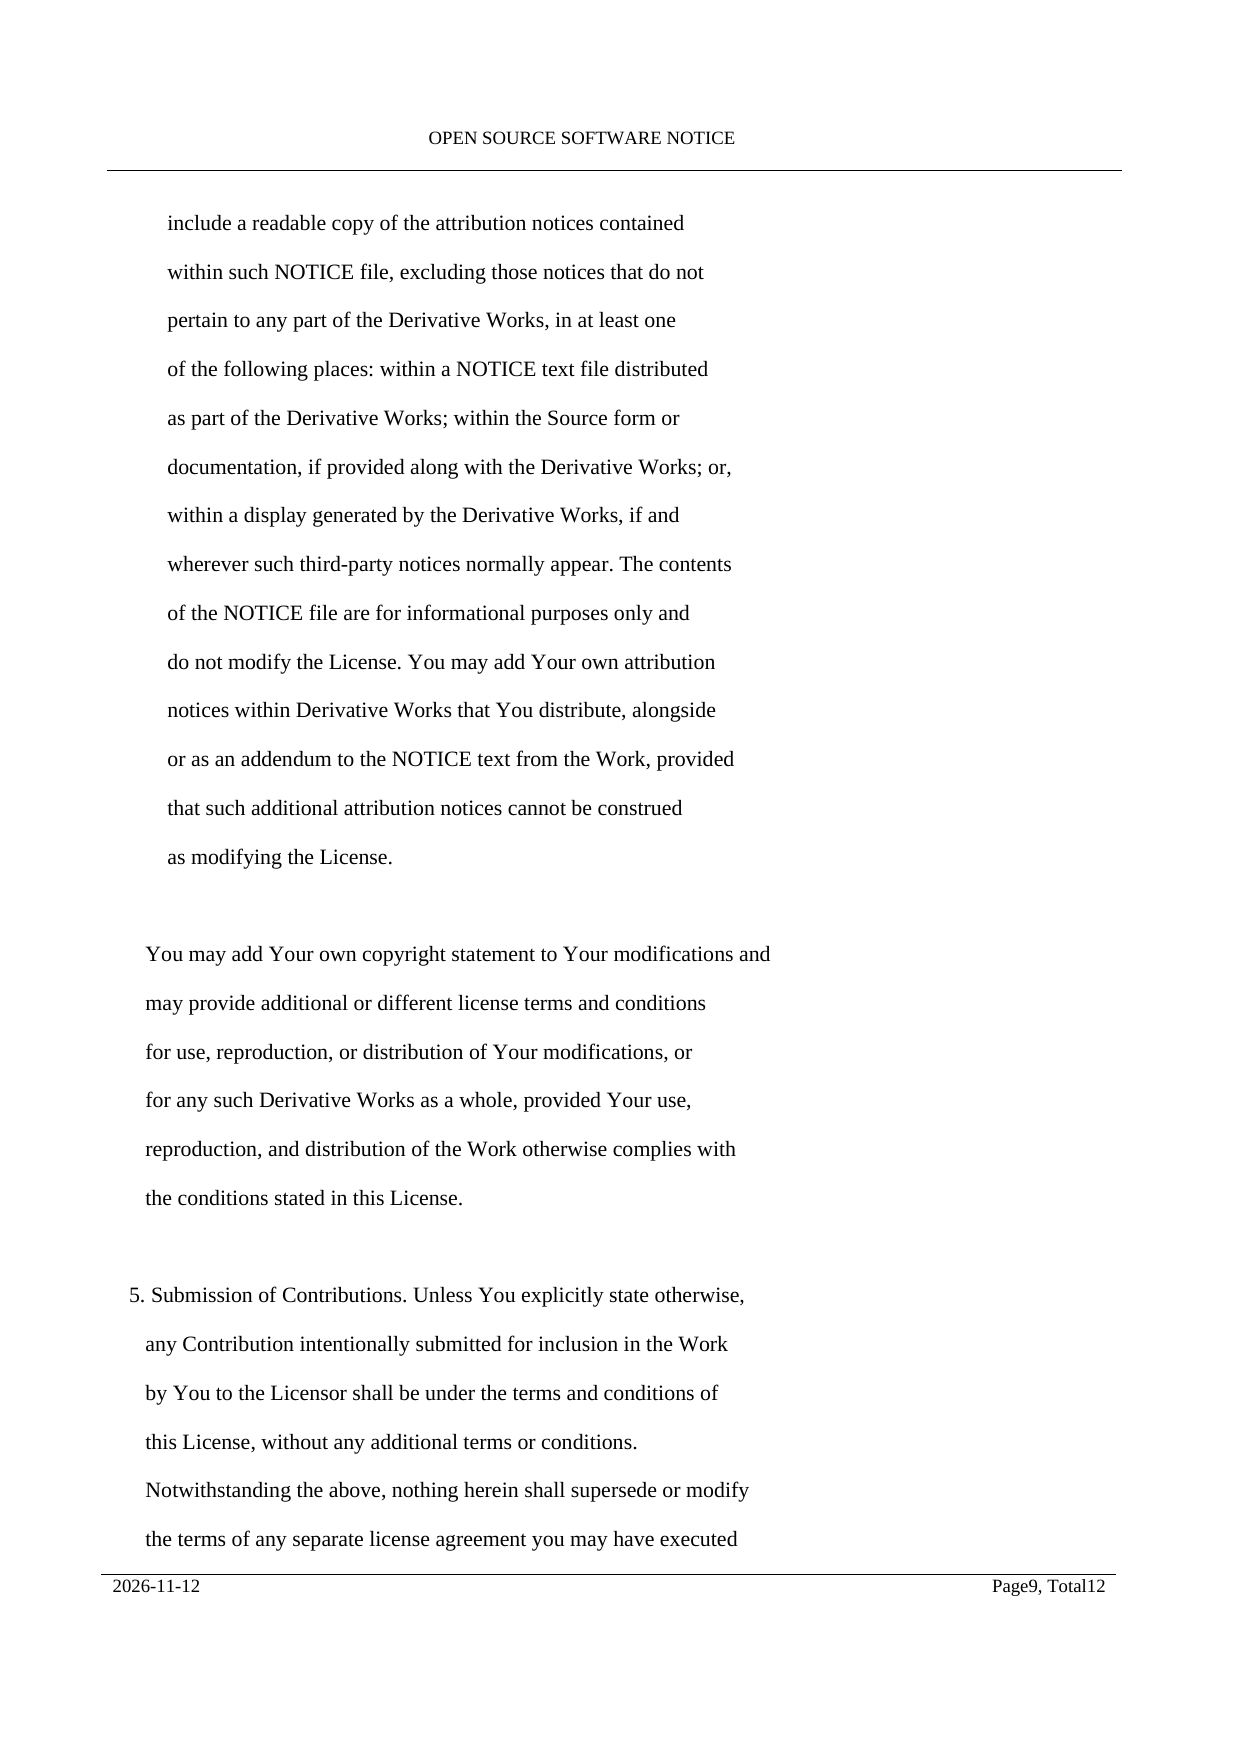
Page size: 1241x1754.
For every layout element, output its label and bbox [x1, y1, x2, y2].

text [112, 206, 1128, 1555]
